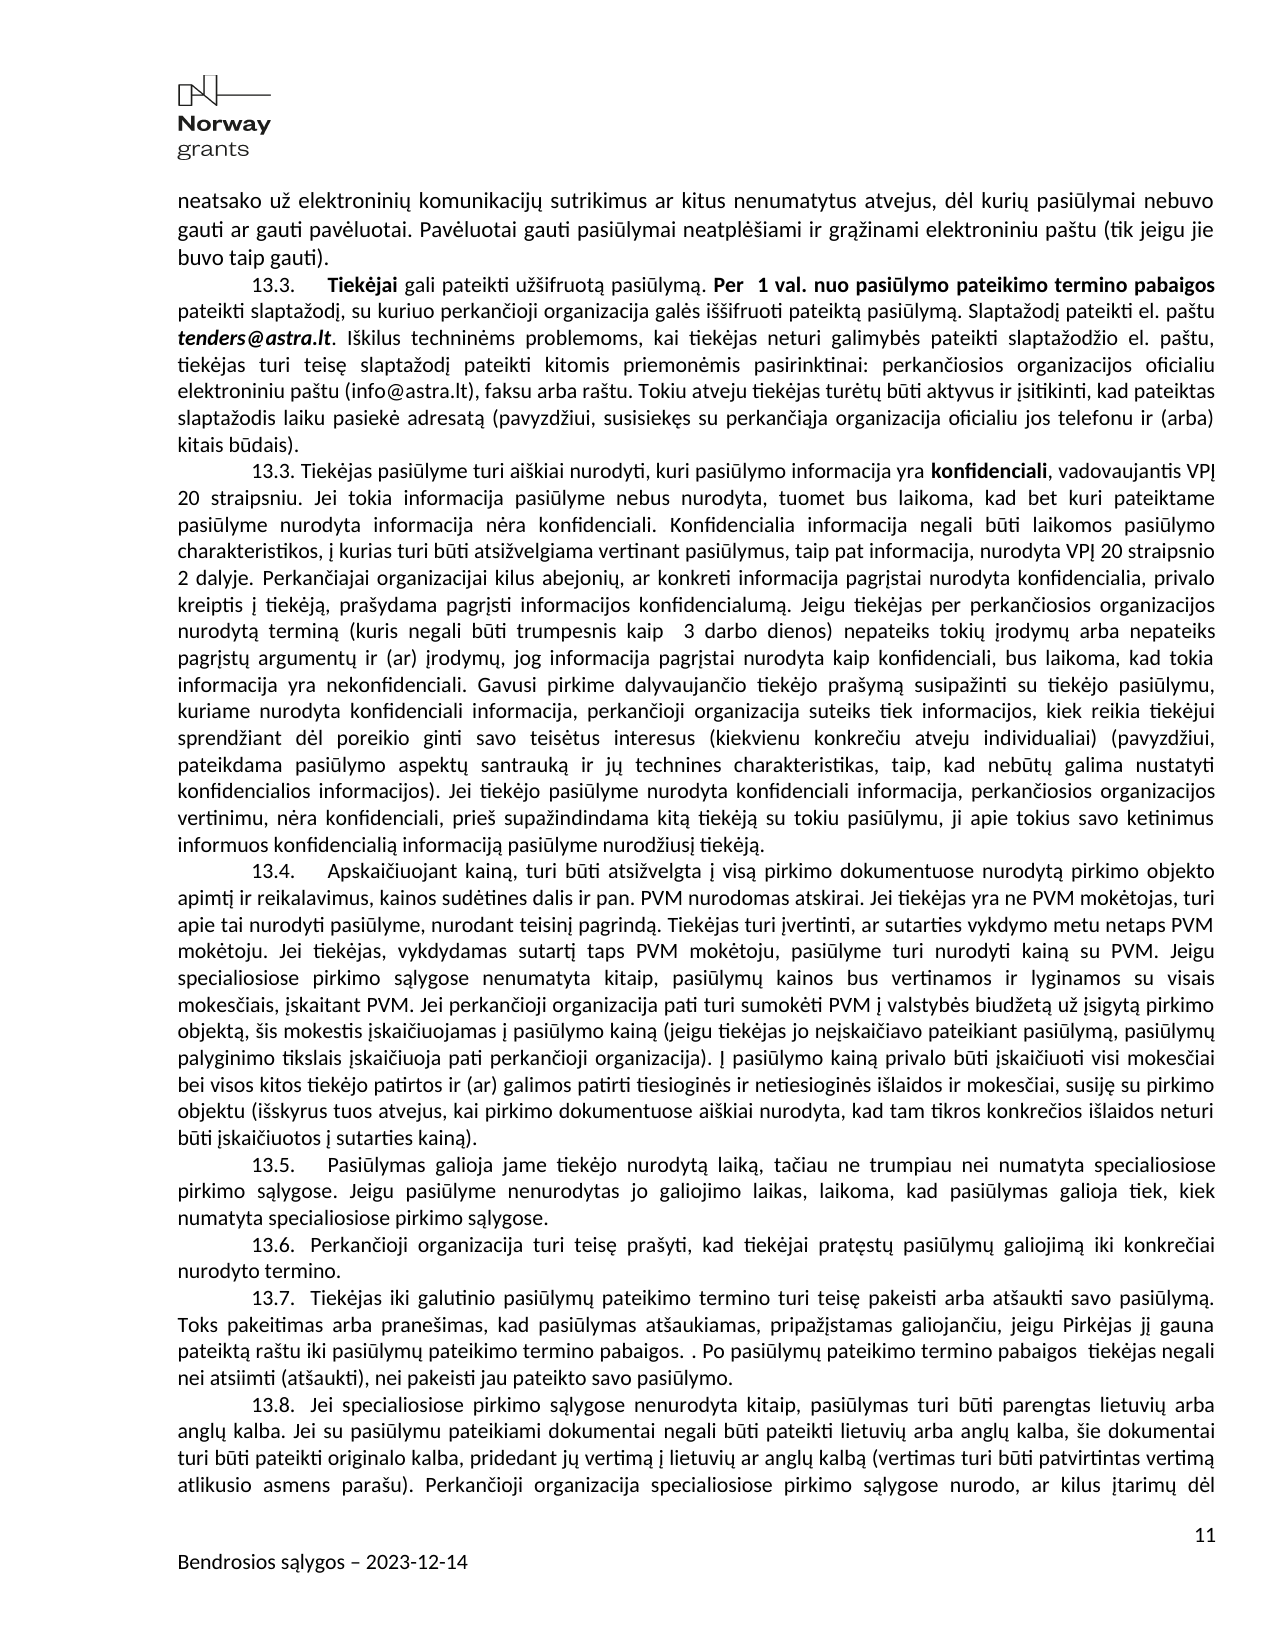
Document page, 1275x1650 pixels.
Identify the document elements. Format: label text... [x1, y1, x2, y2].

text 13.3. Tiekėjas pasiūlyme turi aiškiai nurodyti, kuri pasiūlymo informacija yra konfidenciali, vadovaujantis VPĮ 20 straipsniu. Jei tokia informacija pasiūlyme nebus nurodyta, tuomet bus laikoma, kad bet kuri pateiktame pasiūlyme nurodyta informacija nėra konfidenciali. Konfidencialia informacija negali būti laikomos pasiūlymo charakteristikos, į kurias turi būti atsižvelgiama vertinant pasiūlymus, taip pat informacija, nurodyta VPĮ 20 straipsnio 2 dalyje. Perkančiajai organizacijai kilus abejonių, ar konkreti informacija pagrįstai nurodyta konfidencialia, privalo kreiptis į tiekėją, prašydama pagrįsti informacijos konfidencialumą. Jeigu tiekėjas per perkančiosios organizacijos nurodytą terminą (kuris negali būti trumpesnis kaip 3 darbo dienos) nepateiks tokių įrodymų arba nepateiks pagrįstų argumentų ir (ar) įrodymų, jog informacija pagrįstai nurodyta kaip konfidenciali, bus laikoma, kad tokia informacija yra nekonfidenciali. Gavusi pirkime dalyvaujančio tiekėjo prašymą susipažinti su tiekėjo pasiūlymu, kuriame nurodyta konfidenciali informacija, perkančioji organizacija suteiks tiek informacijos, kiek reikia tiekėjui sprendžiant dėl poreikio ginti savo teisėtus interesus (kiekvienu konkrečiu atveju individualiai) (pavyzdžiui, pateikdama pasiūlymo aspektų santrauką ir jų technines charakteristikas, taip, kad nebūtų galima nustatyti konfidencialios informacijos). Jei tiekėjo pasiūlyme nurodyta konfidenciali informacija, perkančiosios organizacijos vertinimu, nėra konfidenciali, prieš supažindindama kitą tiekėją su tokiu pasiūlymu, ji apie tokius savo ketinimus informuos konfidencialią informaciją pasiūlyme nurodžiusį tiekėją. [177, 457, 1216, 857]
list Perkančioji organizacija turi teisę prašyti, kad tiekėjai pratęstų pasiūlymų galiojimą iki konkrečiai nurodyto termino. [177, 1231, 1216, 1284]
picture [177, 75, 271, 160]
list Pasiūlymas galioja jame tiekėjo nurodytą laiką, tačiau ne trumpiau nei numatyta specialiosiose pirkimo sąlygose. Jeigu pasiūlyme nenurodytas jo galiojimo laikas, laikoma, kad pasiūlymas galioja tiek, kiek numatyta specialiosiose pirkimo sąlygose. [177, 1151, 1216, 1231]
list Apskaičiuojant kainą, turi būti atsižvelgta į visą pirkimo dokumentuose nurodytą pirkimo objekto apimtį ir reikalavimus, kainos sudėtines dalis ir pan. PVM nurodomas atskirai. Jei tiekėjas yra ne PVM mokėtojas, turi apie tai nurodyti pasiūlyme, nurodant teisinį pagrindą. Tiekėjas turi įvertinti, ar sutarties vykdymo metu netaps PVM mokėtoju. Jei tiekėjas, vykdydamas sutartį taps PVM mokėtoju, pasiūlyme turi nurodyti kainą su PVM. Jeigu specialiosiose pirkimo sąlygose nenumatyta kitaip, pasiūlymų kainos bus vertinamos ir lyginamos su visais mokesčiais, įskaitant PVM. Jei perkančioji organizacija pati turi sumokėti PVM į valstybės biudžetą už įsigytą pirkimo objektą, šis mokestis įskaičiuojamas į pasiūlymo kainą (jeigu tiekėjas jo neįskaičiavo pateikiant pasiūlymą, pasiūlymų palyginimo tikslais įskaičiuoja pati perkančioji organizacija). Į pasiūlymo kainą privalo būti įskaičiuoti visi mokesčiai bei visos kitos tiekėjo patirtos ir (ar) galimos patirti tiesioginės ir netiesioginės išlaidos ir mokesčiai, susiję su pirkimo objektu (išskyrus tuos atvejus, kai pirkimo dokumentuose aiškiai nurodyta, kad tam tikros konkrečios išlaidos neturi būti įskaičiuotos į sutarties kainą). [177, 857, 1216, 1151]
list Tiekėjai gali pateikti užšifruotą pasiūlymą. Per 1 val. nuo pasiūlymo pateikimo termino pabaigos pateikti slaptažodį, su kuriuo perkančioji organizacija galės iššifruoti pateiktą pasiūlymą. Slaptažodį pateikti el. paštu tenders@astra.lt. Iškilus techninėms problemoms, kai tiekėjas neturi galimybės pateikti slaptažodžio el. paštu, tiekėjas turi teisę slaptažodį pateikti kitomis priemonėmis pasirinktinai: perkančiosios organizacijos oficialiu elektroniniu paštu (info@astra.lt), faksu arba raštu. Tokiu atveju tiekėjas turėtų būti aktyvus ir įsitikinti, kad pateiktas slaptažodis laiku pasiekė adresatą (pavyzdžiui, susisiekęs su perkančiąja organizacija oficialiu jos telefonu ir (arba) kitais būdais). [177, 271, 1216, 457]
list Tiekėjas iki galutinio pasiūlymų pateikimo termino turi teisę pakeisti arba atšaukti savo pasiūlymą. Toks pakeitimas arba pranešimas, kad pasiūlymas atšaukiamas, pripažįstamas galiojančiu, jeigu Pirkėjas jį gauna pateiktą raštu iki pasiūlymų pateikimo termino pabaigos. . Po pasiūlymų pateikimo termino pabaigos tiekėjas negali nei atsiimti (atšaukti), nei pakeisti jau pateikto savo pasiūlymo. [177, 1284, 1216, 1391]
